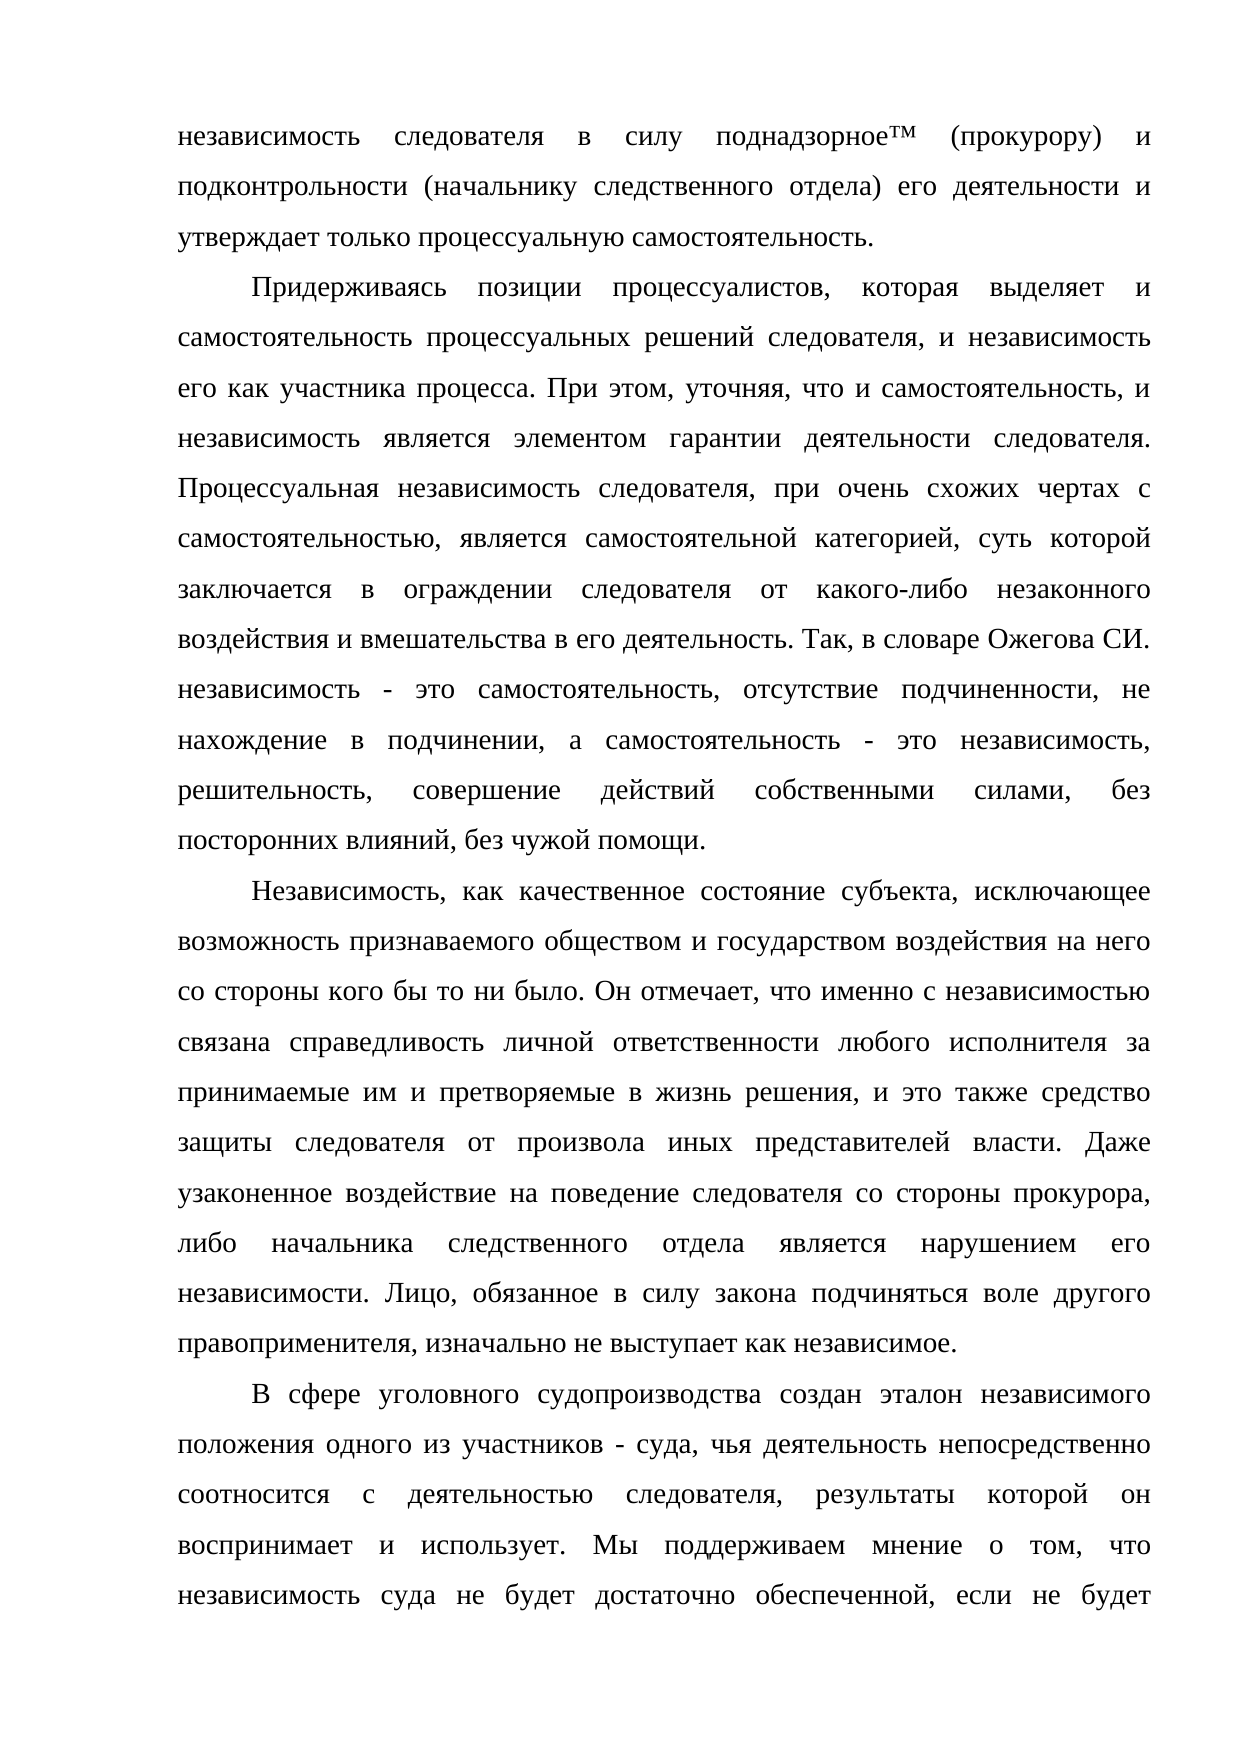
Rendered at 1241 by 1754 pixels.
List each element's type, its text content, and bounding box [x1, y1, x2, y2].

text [177, 1376, 1152, 1611]
text Придерживаясь позиции процессуалистов, которая выделяет и самостоятельность процессуальных решений следователя, и независимость его как участника процесса. При этом, уточняя, что и самостоятельность, и независимость является элементом гарантии деятельности следователя. Процессуальная независимость следователя, при очень схожих чертах с самостоятельностью, является самостоятельной категорией, суть которой заключается в ограждении следователя от какого-либо незаконного воздействия и вмешательства в его деятельность. Так, в словаре Ожегова СИ. независимость - это самостоятельность, отсутствие подчиненности, не нахождение в подчинении, а самостоятельность - это независимость, решительность, совершение действий собственными силами, без посторонних влияний, без чужой помощи. [177, 269, 1152, 856]
text Независимость, как качественное состояние субъекта, исключающее возможность признаваемого обществом и государством воздействия на него со стороны кого бы то ни было. Он отмечает, что именно с независимостью связана справедливость личной ответственности любого исполнителя за принимаемые им и претворяемые в жизнь решения, и это также средство защиты следователя от произвола иных представителей власти. Даже узаконенное воздействие на поведение следователя со стороны прокурора, либо начальника следственного отдела является нарушением его независимости. Лицо, обязанное в силу закона подчиняться воле другого правоприменителя, изначально не выступает как независимое. [177, 873, 1152, 1359]
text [177, 118, 1152, 252]
